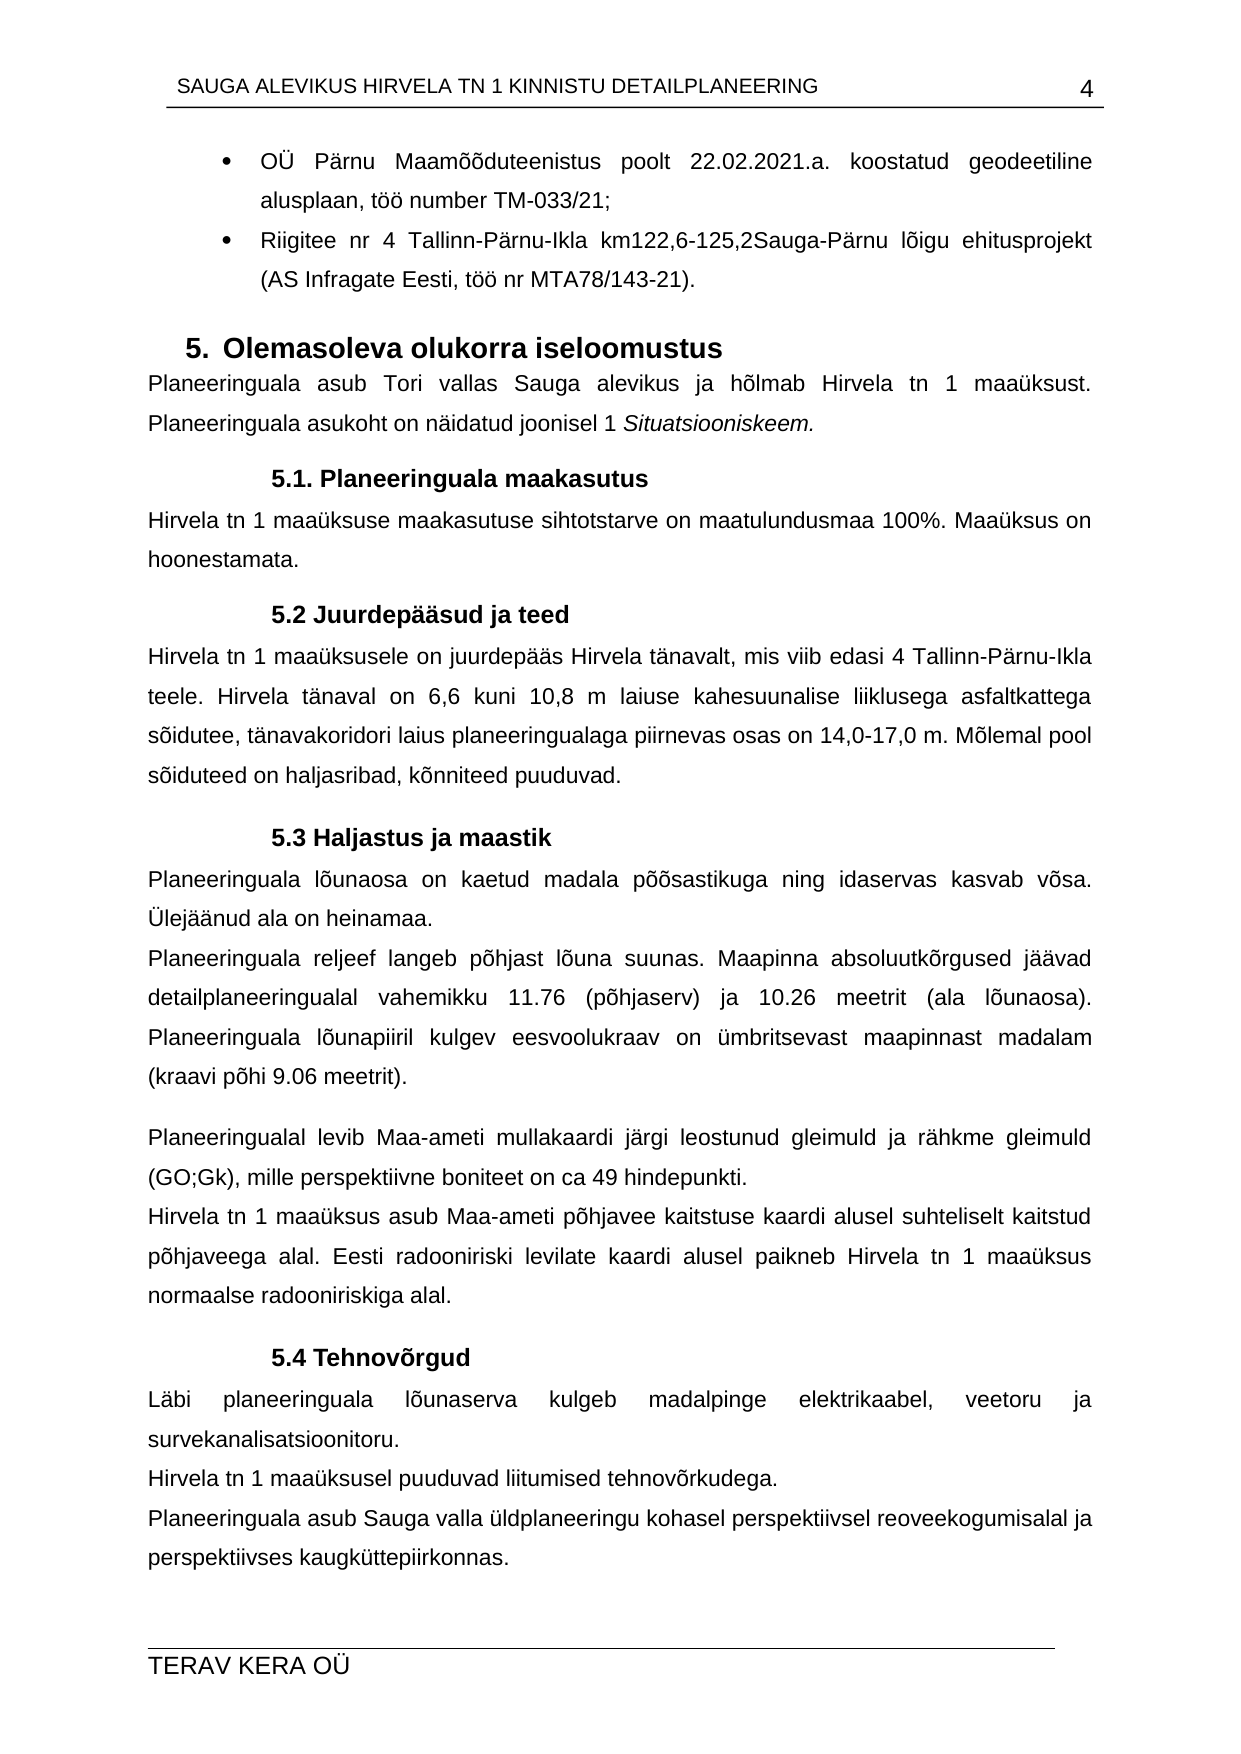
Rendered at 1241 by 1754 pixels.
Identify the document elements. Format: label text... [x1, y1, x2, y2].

subtitle Olemasoleva olukorra iseloomustus [185, 331, 1092, 364]
text Planeeringuala asub Sauga valla üldplaneeringu kohasel perspektiivsel reoveekogumisalal ja perspektiivses kaugküttepiirkonnas. [148, 1505, 1092, 1571]
subtitle 5.2 Juurdepääsud ja teed [271, 600, 1092, 629]
subtitle 5.1. Planeeringuala maakasutus [271, 464, 1092, 492]
subtitle 5.4 Tehnovõrgud [271, 1343, 1092, 1372]
text Planeeringualal levib Maa-ameti mullakaardi järgi leostunud gleimuld ja rähkme gleimuld (GO;Gk), mille perspektiivne boniteet on ca 49 hindepunkti. [148, 1124, 1092, 1190]
text Läbi planeeringuala lõunaserva kulgeb madalpinge elektrikaabel, veetoru ja survekanalisatsioonitoru. [148, 1386, 1092, 1452]
list Riigitee nr 4 Tallinn-Pärnu-Ikla km122,6-125,2Sauga-Pärnu lõigu ehitusprojekt (AS Infragate Eesti, töö nr MTA78/143-21). [223, 227, 1092, 292]
list OÜ Pärnu Maamõõduteenistus poolt 22.02.2021.a. koostatud geodeetiline alusplaan, töö number TM-033/21; [223, 148, 1092, 213]
text Hirvela tn 1 maaüksus asub Maa-ameti põhjavee kaitstuse kaardi alusel suhteliselt kaitstud põhjaveega alal. Eesti radooniriski levilate kaardi alusel paikneb Hirvela tn 1 maaüksus normaalse radooniriskiga alal. [148, 1203, 1092, 1309]
text Hirvela tn 1 maaüksusel puuduvad liitumised tehnovõrkudega. [148, 1465, 1092, 1492]
text Planeeringuala lõunaosa on kaetud madala põõsastikuga ning idaservas kasvab võsa. Ülejäänud ala on heinamaa. [148, 866, 1092, 932]
text Planeeringuala reljeef langeb põhjast lõuna suunas. Maapinna absoluutkõrgused jäävad detailplaneeringualal vahemikku 11.76 (põhjaserv) ja 10.26 meetrit (ala lõunaosa). Planeeringuala lõunapiiril kulgev eesvoolukraav on ümbritsevast maapinnast madalam (kraavi põhi 9.06 meetrit). [148, 945, 1092, 1090]
text Hirvela tn 1 maaüksusele on juurdepääs Hirvela tänavalt, mis viib edasi 4 Tallinn-Pärnu-Ikla teele. Hirvela tänaval on 6,6 kuni 10,8 m laiuse kahesuunalise liiklusega asfaltkattega sõidutee, tänavakoridori laius planeeringualaga piirnevas osas on 14,0-17,0 m. Mõlemal pool sõiduteed on haljasribad, kõnniteed puuduvad. [148, 643, 1092, 788]
text Hirvela tn 1 maaüksuse maakasutuse sihtotstarve on maatulundusmaa 100%. Maaüksus on hoonestamata. [148, 507, 1092, 573]
text Planeeringuala asub Tori vallas Sauga alevikus ja hõlmab Hirvela tn 1 maaüksust. Planeeringuala asukoht on näidatud joonisel 1 Situatsiooniskeem. [148, 370, 1092, 436]
subtitle 5.3 Haljastus ja maastik [271, 823, 1092, 852]
